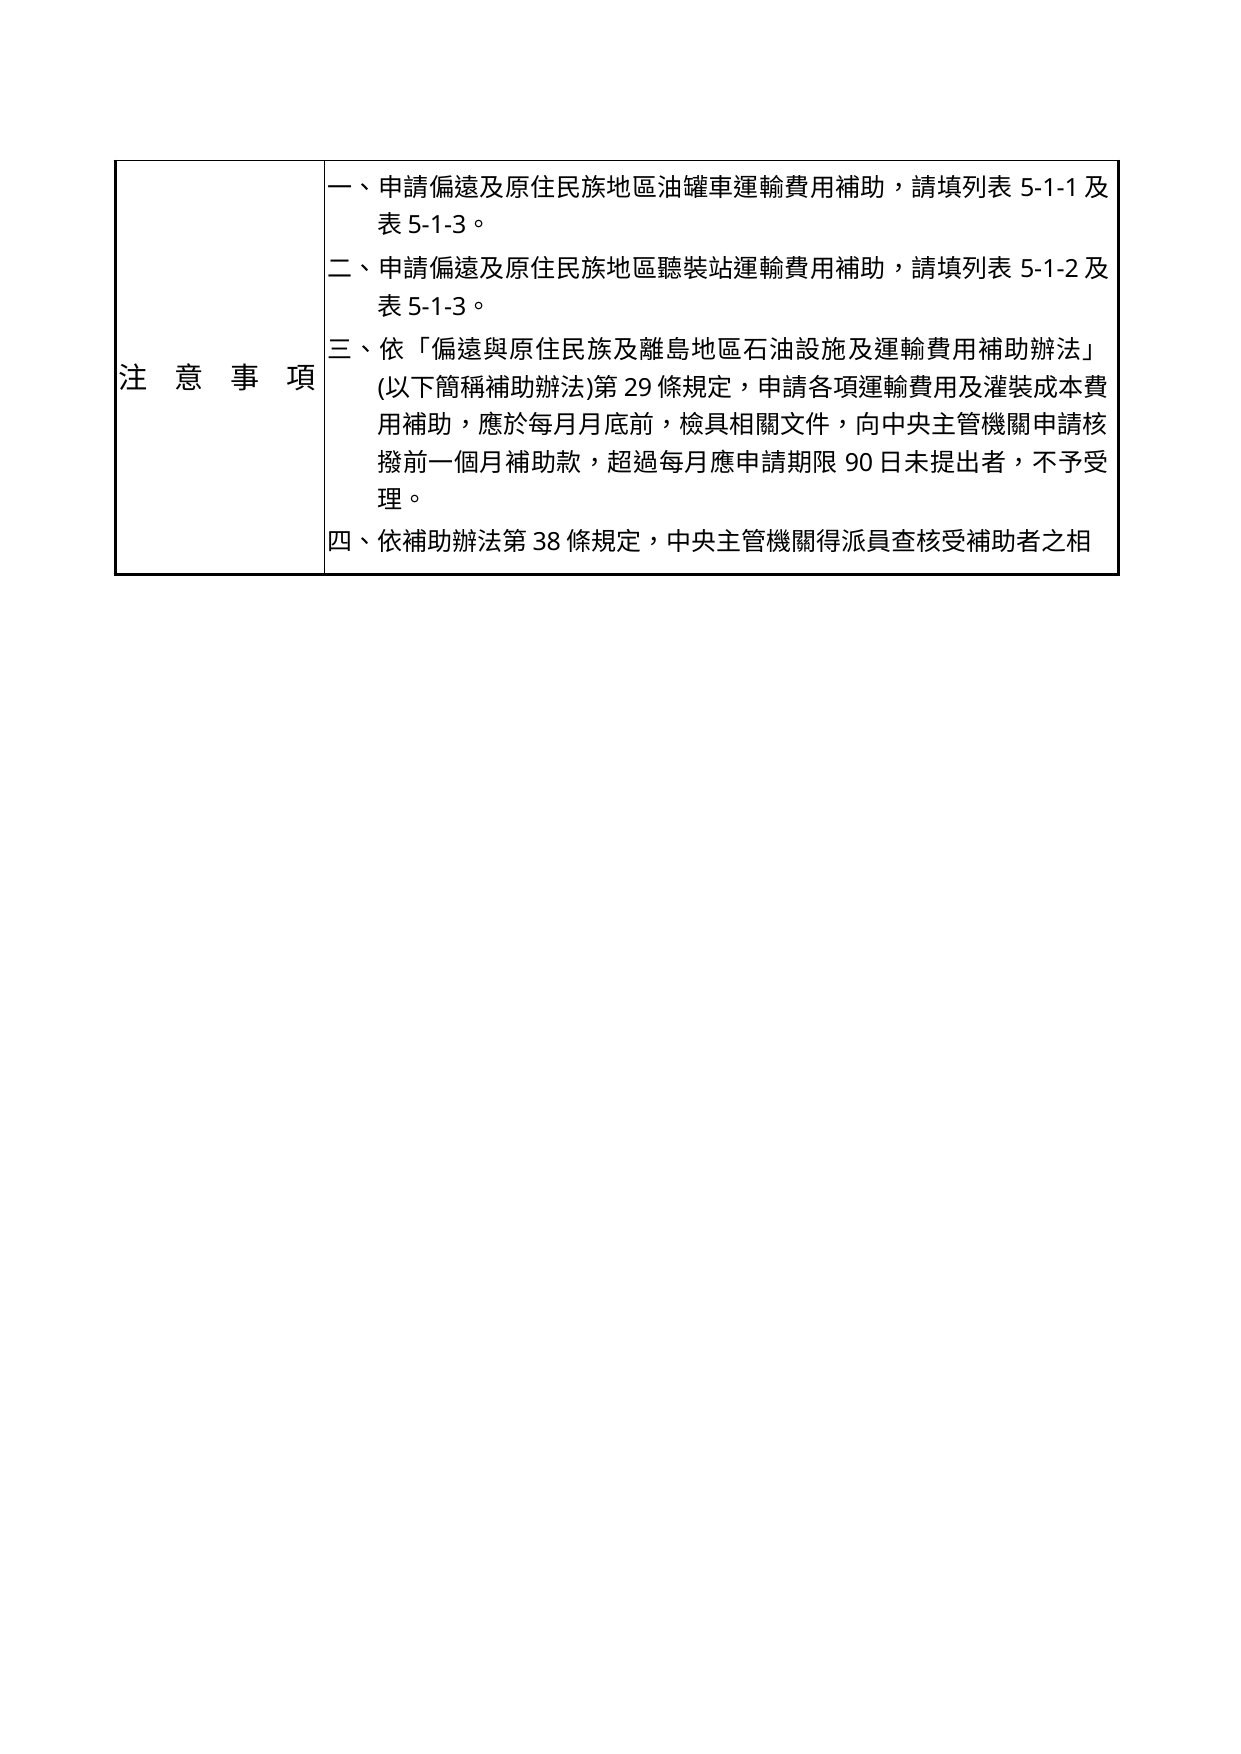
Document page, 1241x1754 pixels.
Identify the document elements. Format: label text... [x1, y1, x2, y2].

table_cell 注意事項 [117, 161, 324, 573]
table_cell 一、申請偏遠及原住民族地區油罐車運輸費用補助，請填列表5-1-1及表5-1-3。 二、申請偏遠及原住民族地區聽裝站運輸費用補助，請填列表5-1-2及表5-1-3。 三、依「偏遠與原住民族及離島地區石油設施及運輸費用補助辦法」(以下簡稱補助辦法)第29條規定，申請各項運輸費用及灌裝成本費用補助，應於每月月底前，檢具相關文件，向中央主管機關申請核撥前一個月補助款，超過每月應申請期限90日未提出者，不予受理。 四、依補助辦法第38條規定，中央主管機關得派員查核受補助者之相關單據、報表、帳冊及計畫執行情況，受補助者不得妨礙、拒絕或規避。 五、申請文件如屬影本，請加註與正本相符並蓋公司及負責人印鑑。 [325, 161, 1117, 573]
